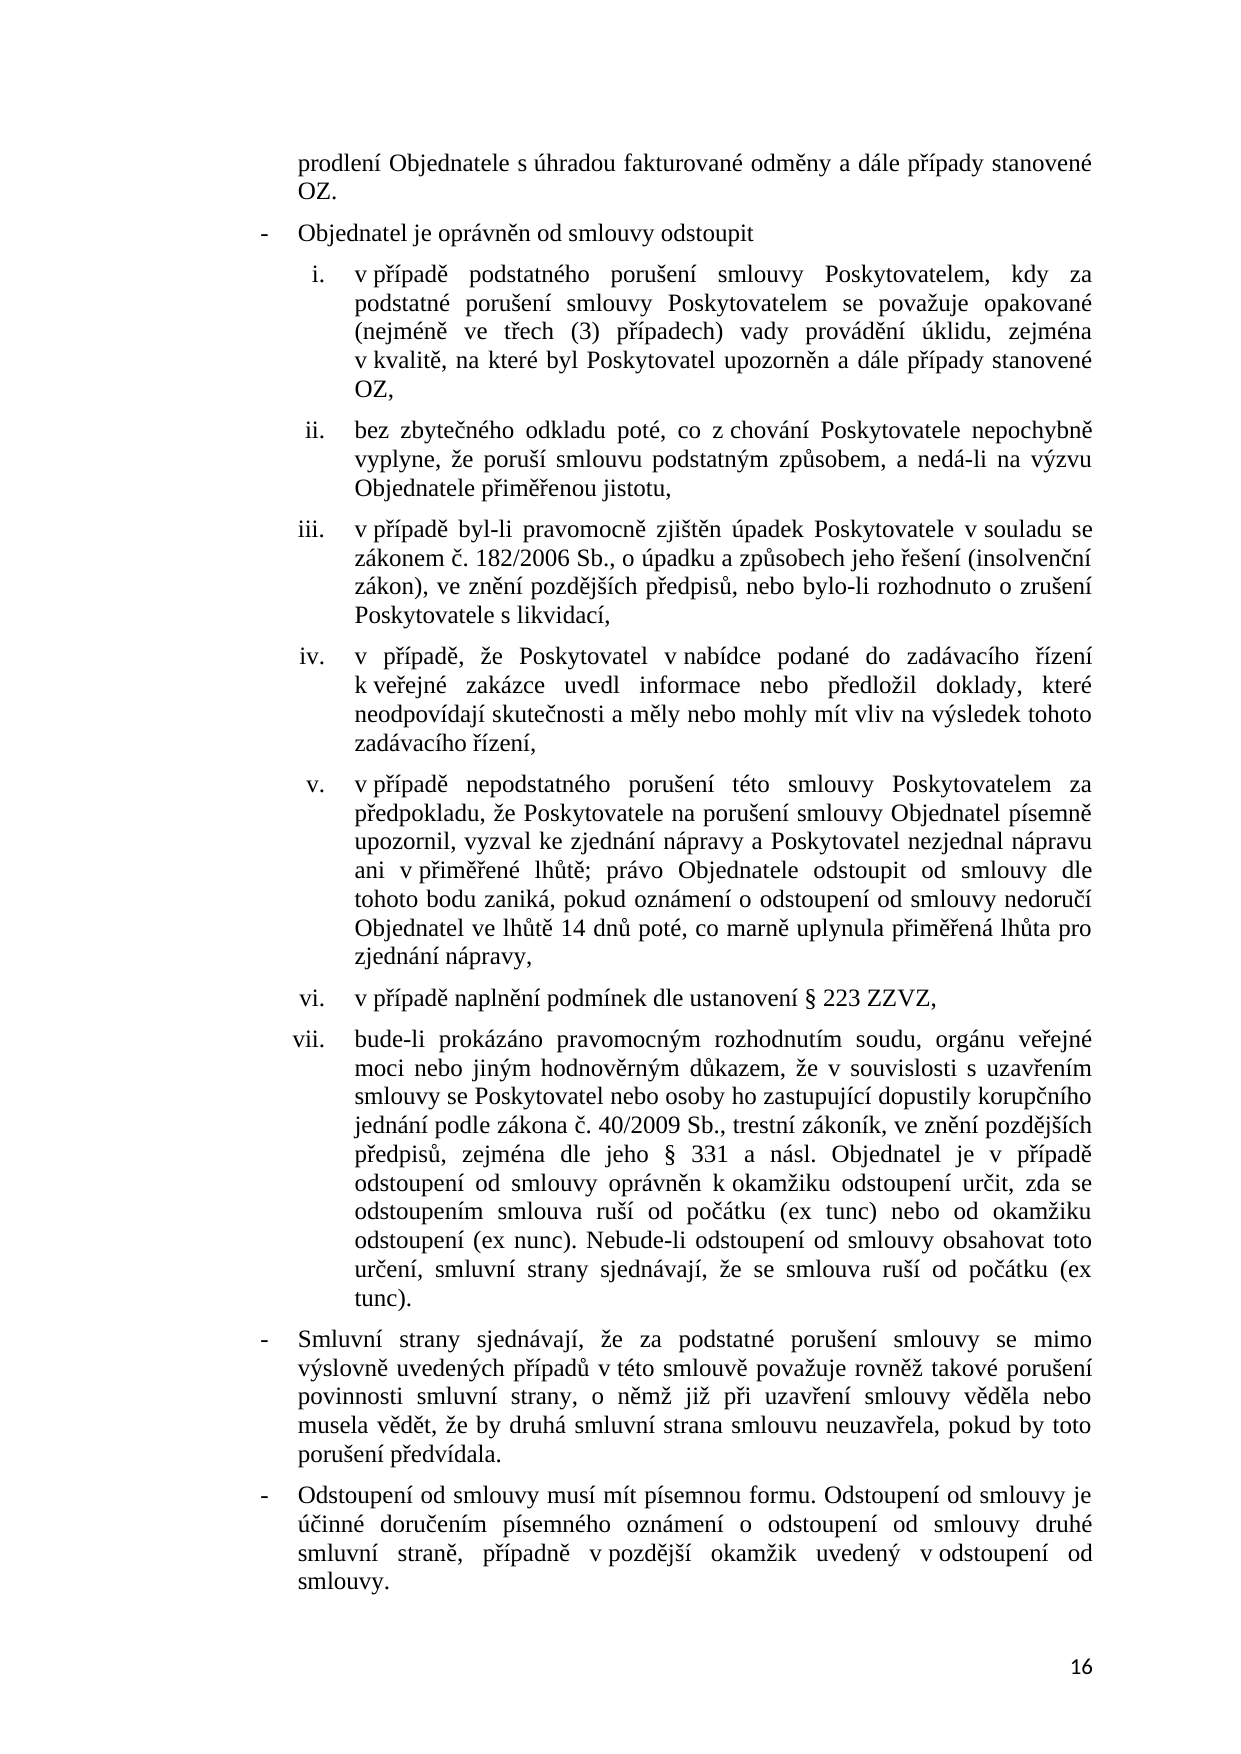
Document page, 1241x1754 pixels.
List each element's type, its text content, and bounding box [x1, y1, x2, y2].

list v případě naplnění podmínek dle ustanovení § 223 ZZVZ, [325, 983, 1093, 1011]
list bude-li prokázáno pravomocným rozhodnutím soudu, orgánu veřejné moci nebo jiným hodnověrným důkazem, že v souvislosti s uzavřením smlouvy se Poskytovatel nebo osoby ho zastupující dopustily korupčního jednání podle zákona č. 40/2009 Sb., trestní zákoník, ve znění pozdějších předpisů, zejména dle jeho § 331 a násl. Objednatel je v případě odstoupení od smlouvy oprávněn k okamžiku odstoupení určit, zda se odstoupením smlouva ruší od počátku (ex tunc) nebo od okamžiku odstoupení (ex nunc). Nebude-li odstoupení od smlouvy obsahovat toto určení, smluvní strany sjednávají, že se smlouva ruší od počátku (ex tunc). [325, 1024, 1093, 1311]
list Objednatel je oprávněn od smlouvy odstoupit [260, 218, 1093, 246]
list Smluvní strany sjednávají, že za podstatné porušení smlouvy se mimo výslovně uvedených případů v této smlouvě považuje rovněž takové porušení povinnosti smluvní strany, o němž již při uzavření smlouvy věděla nebo musela vědět, že by druhá smluvní strana smlouvu neuzavřela, pokud by toto porušení předvídala. [260, 1324, 1093, 1468]
list v případě nepodstatného porušení této smlouvy Poskytovatelem za předpokladu, že Poskytovatele na porušení smlouvy Objednatel písemně upozornil, vyzval ke zjednání nápravy a Poskytovatel nezjednal nápravu ani v přiměřené lhůtě; právo Objednatele odstoupit od smlouvy dle tohoto bodu zaniká, pokud oznámení o odstoupení od smlouvy nedoručí Objednatel ve lhůtě 14 dnů poté, co marně uplynula přiměřená lhůta pro zjednání nápravy, [325, 769, 1093, 970]
list bez zbytečného odkladu poté, co z chování Poskytovatele nepochybně vyplyne, že poruší smlouvu podstatným způsobem, a nedá-li na výzvu Objednatele přiměřenou jistotu, [325, 415, 1093, 501]
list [260, 148, 1093, 205]
list Odstoupení od smlouvy musí mít písemnou formu. Odstoupení od smlouvy je účinné doručením písemného oznámení o odstoupení od smlouvy druhé smluvní straně, případně v pozdější okamžik uvedený v odstoupení od smlouvy. [260, 1480, 1093, 1595]
list v případě podstatného porušení smlouvy Poskytovatelem, kdy za podstatné porušení smlouvy Poskytovatelem se považuje opakované (nejméně ve třech (3) případech) vady provádění úklidu, zejména v kvalitě, na které byl Poskytovatel upozorněn a dále případy stanovené OZ, [325, 259, 1093, 403]
list v případě, že Poskytovatel v nabídce podané do zadávacího řízení k veřejné zakázce uvedl informace nebo předložil doklady, které neodpovídají skutečnosti a měly nebo mohly mít vliv na výsledek tohoto zadávacího řízení, [325, 641, 1093, 756]
list v případě byl-li pravomocně zjištěn úpadek Poskytovatele v souladu se zákonem č. 182/2006 Sb., o úpadku a způsobech jeho řešení (insolvenční zákon), ve znění pozdějších předpisů, nebo bylo-li rozhodnuto o zrušení Poskytovatele s likvidací, [325, 514, 1093, 629]
